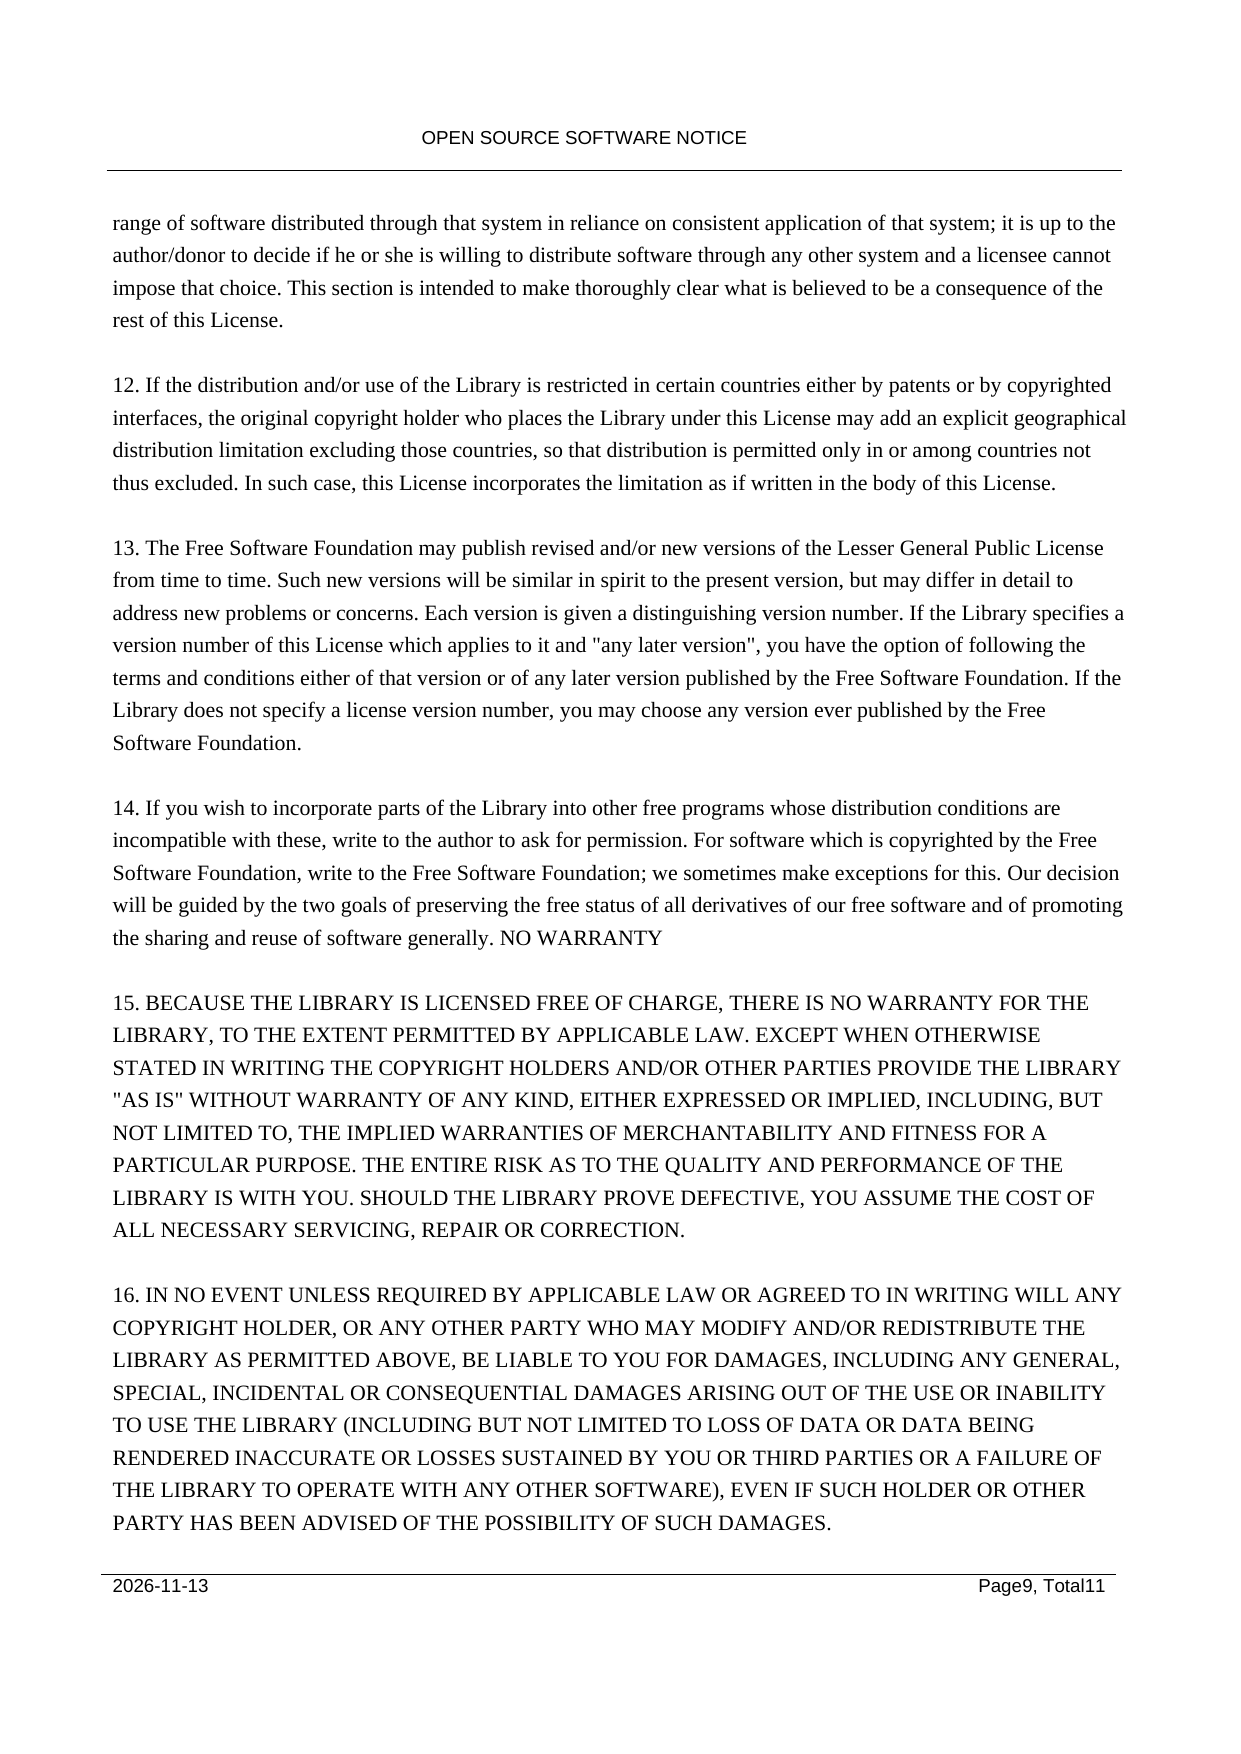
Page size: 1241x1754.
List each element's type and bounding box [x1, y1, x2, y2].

text [112, 206, 1128, 1539]
